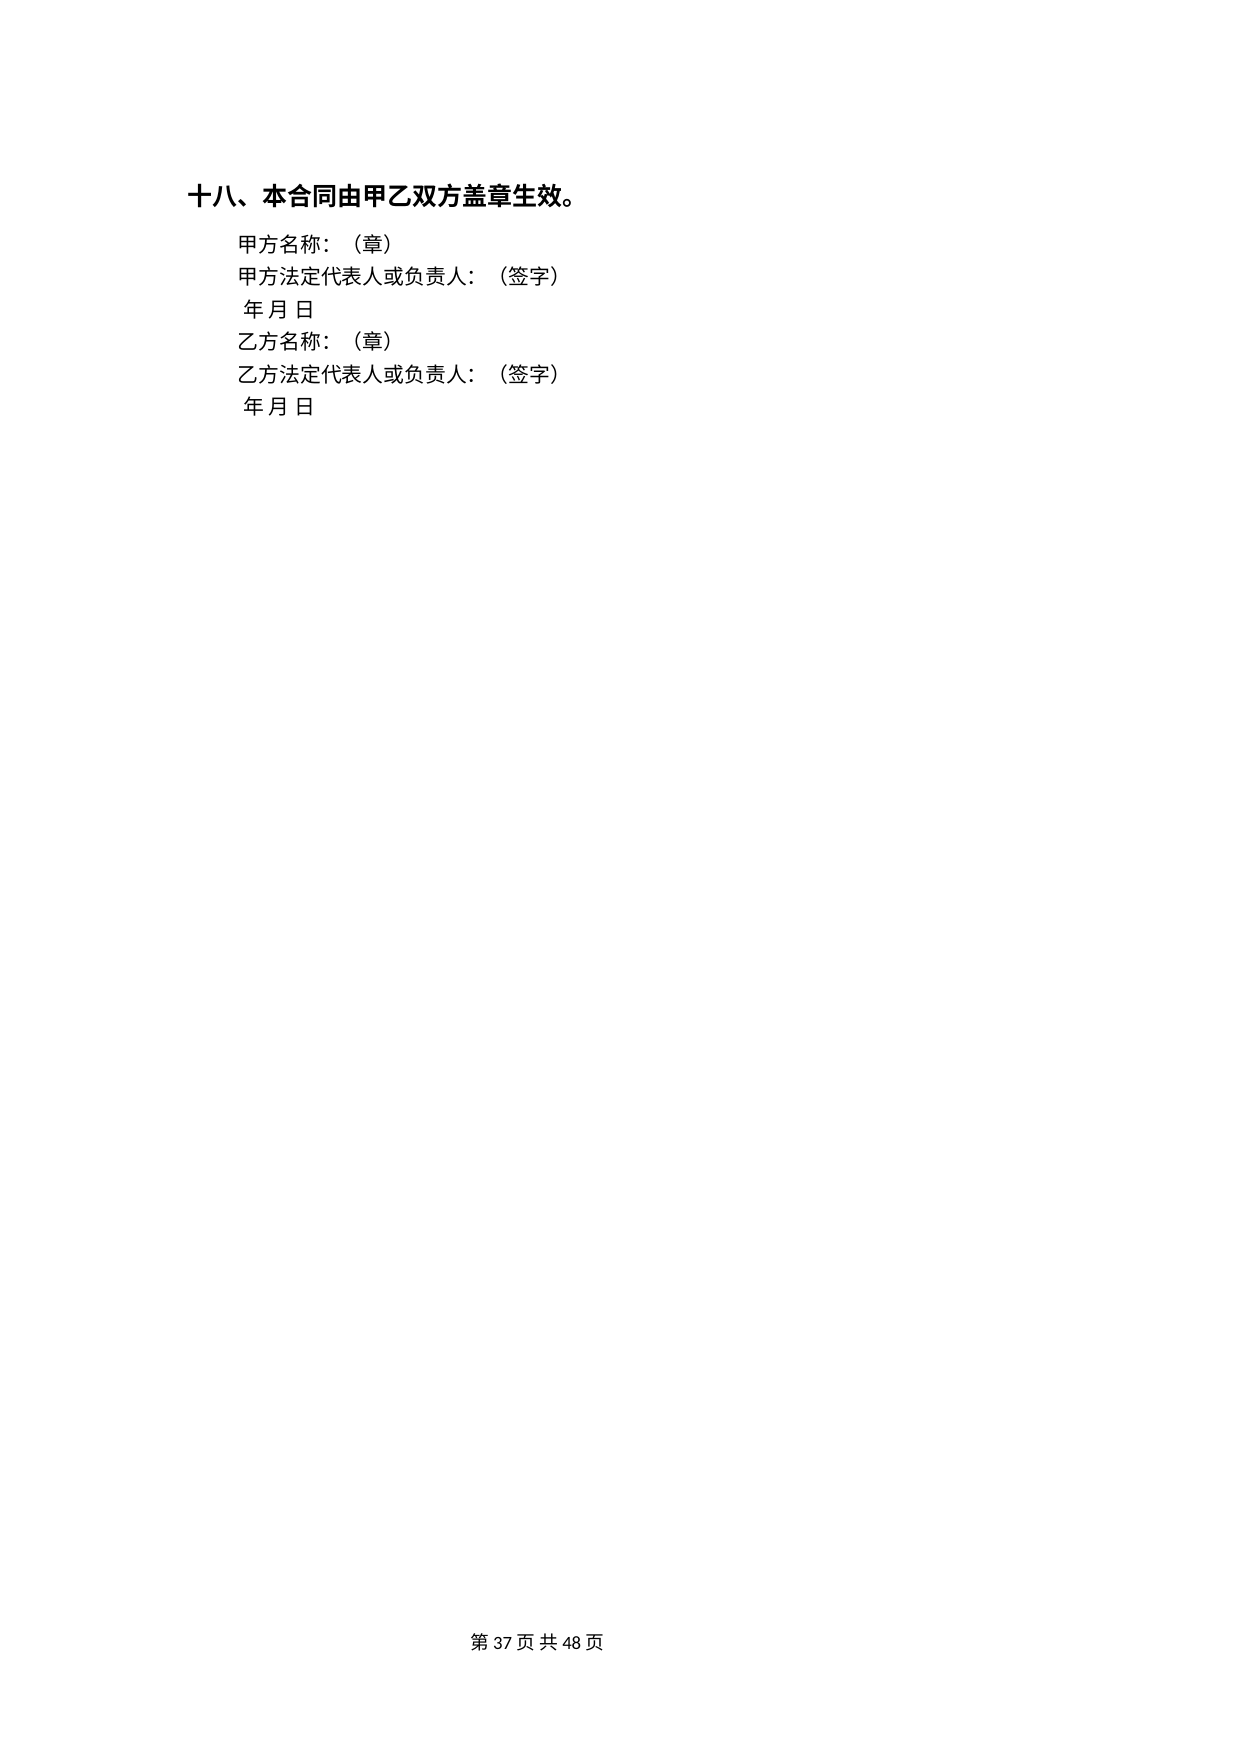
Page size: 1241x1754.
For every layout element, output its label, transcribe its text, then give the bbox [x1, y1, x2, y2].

text 年 月 日 [187, 292, 1053, 324]
text 甲方法定代表人或负责人：（签字） [187, 259, 1053, 292]
text 甲方名称：（章） [187, 227, 1053, 259]
text 十八、本合同由甲乙双方盖章生效。 [187, 162, 1053, 227]
text 乙方法定代表人或负责人：（签字） [187, 357, 1053, 389]
text 乙方名称：（章） [187, 324, 1053, 357]
text 年 月 日 [187, 389, 1053, 422]
